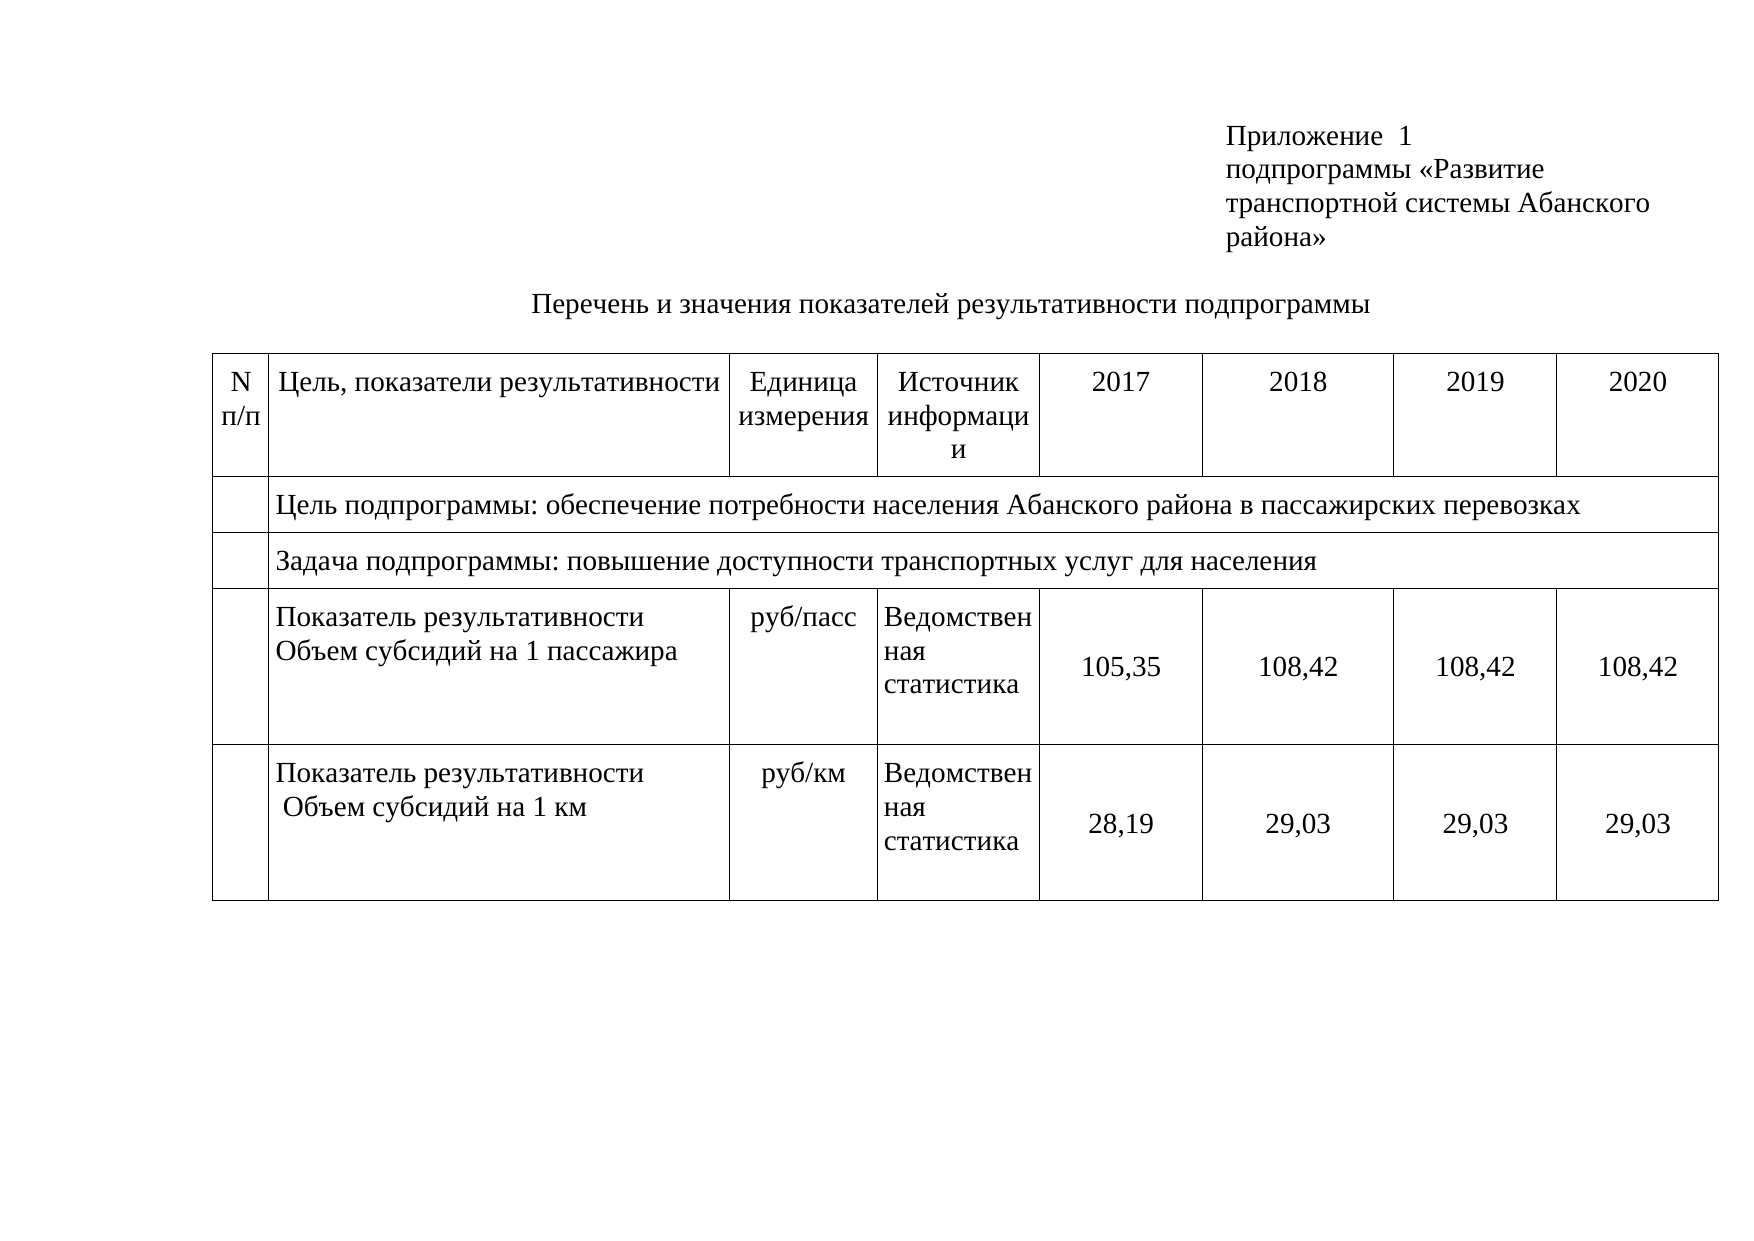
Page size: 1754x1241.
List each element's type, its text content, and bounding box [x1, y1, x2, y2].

table_cell 108,42 [1203, 589, 1393, 744]
table_cell 28,19 [1040, 745, 1202, 900]
table_header 2019 [1394, 354, 1556, 476]
table_header Источник информации [878, 354, 1039, 476]
table_cell руб/пасс [730, 589, 877, 744]
table_header 2020 [1557, 354, 1718, 476]
table_cell 108,42 [1557, 589, 1718, 744]
table_cell Показатель результативности Объем субсидий на 1 пассажира [269, 589, 729, 744]
table_cell Показатель результативности Объем субсидий на 1 км [269, 745, 729, 900]
table_cell 108,42 [1394, 589, 1556, 744]
table_cell 105,35 [1040, 589, 1202, 744]
table_header 2018 [1203, 354, 1393, 476]
table_cell руб/км [730, 745, 877, 900]
table_cell [213, 589, 268, 744]
table_cell Цель подпрограммы: обеспечение потребности населения Абанского района в пассажирских перевозках [269, 477, 1718, 532]
table_header Цель, показатели результативности [269, 354, 729, 476]
table_cell [213, 745, 268, 900]
text Приложение 1 [1226, 118, 1695, 152]
table_cell 29,03 [1394, 745, 1556, 900]
table_header 2017 [1040, 354, 1202, 476]
text Перечень и значения показателей результативности подпрограммы [207, 286, 1695, 319]
table_cell 29,03 [1203, 745, 1393, 900]
table_cell 29,03 [1557, 745, 1718, 900]
table_cell [213, 477, 268, 532]
table_header Единица измерения [730, 354, 877, 476]
table_cell Ведомственная статистика [878, 745, 1039, 900]
table_cell Задача подпрограммы: повышение доступности транспортных услуг для населения [269, 533, 1718, 587]
text подпрограммы «Развитие транспортной системы Абанского района» [1226, 152, 1695, 252]
table_cell [213, 533, 268, 587]
table_cell Ведомственная статистика [878, 589, 1039, 744]
table_header N п/п [213, 354, 268, 476]
